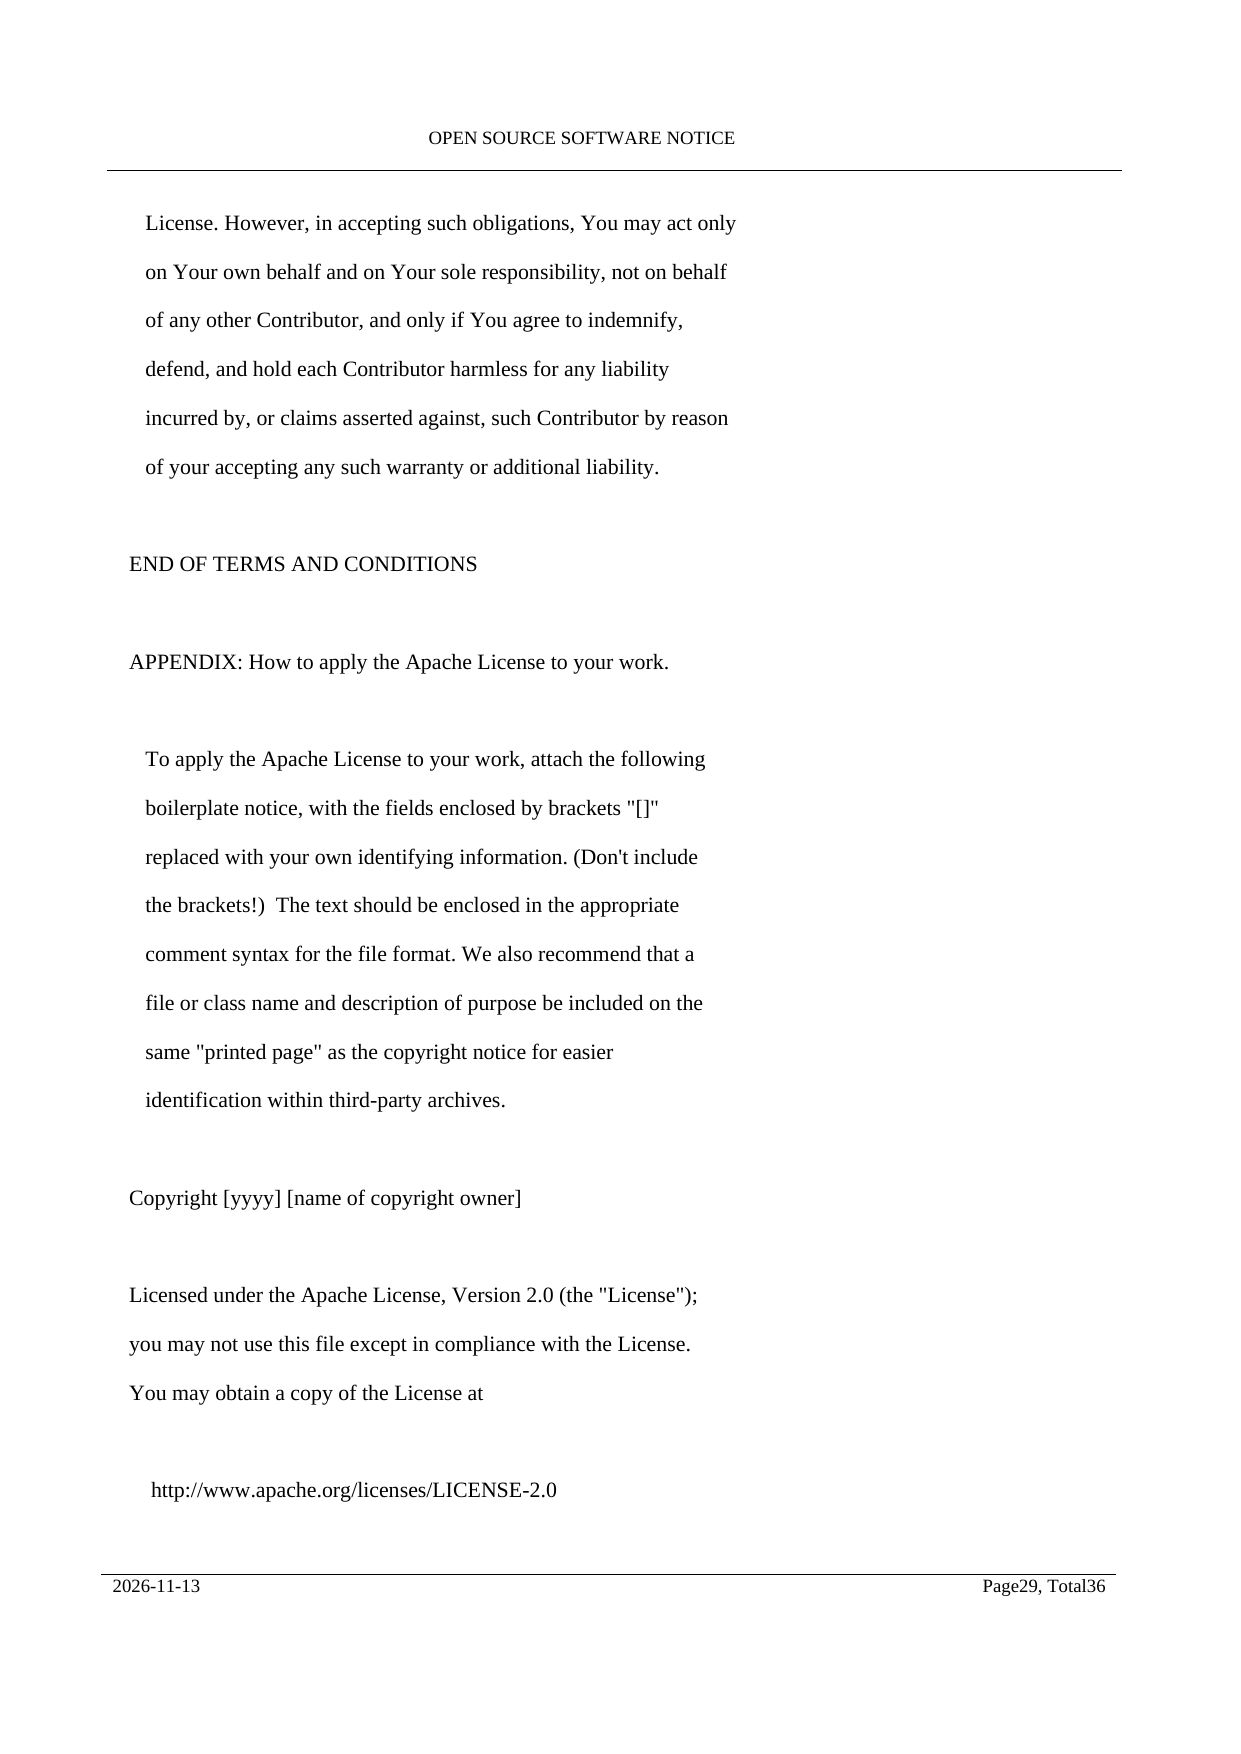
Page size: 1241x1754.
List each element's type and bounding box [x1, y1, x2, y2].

text [112, 206, 1128, 1506]
